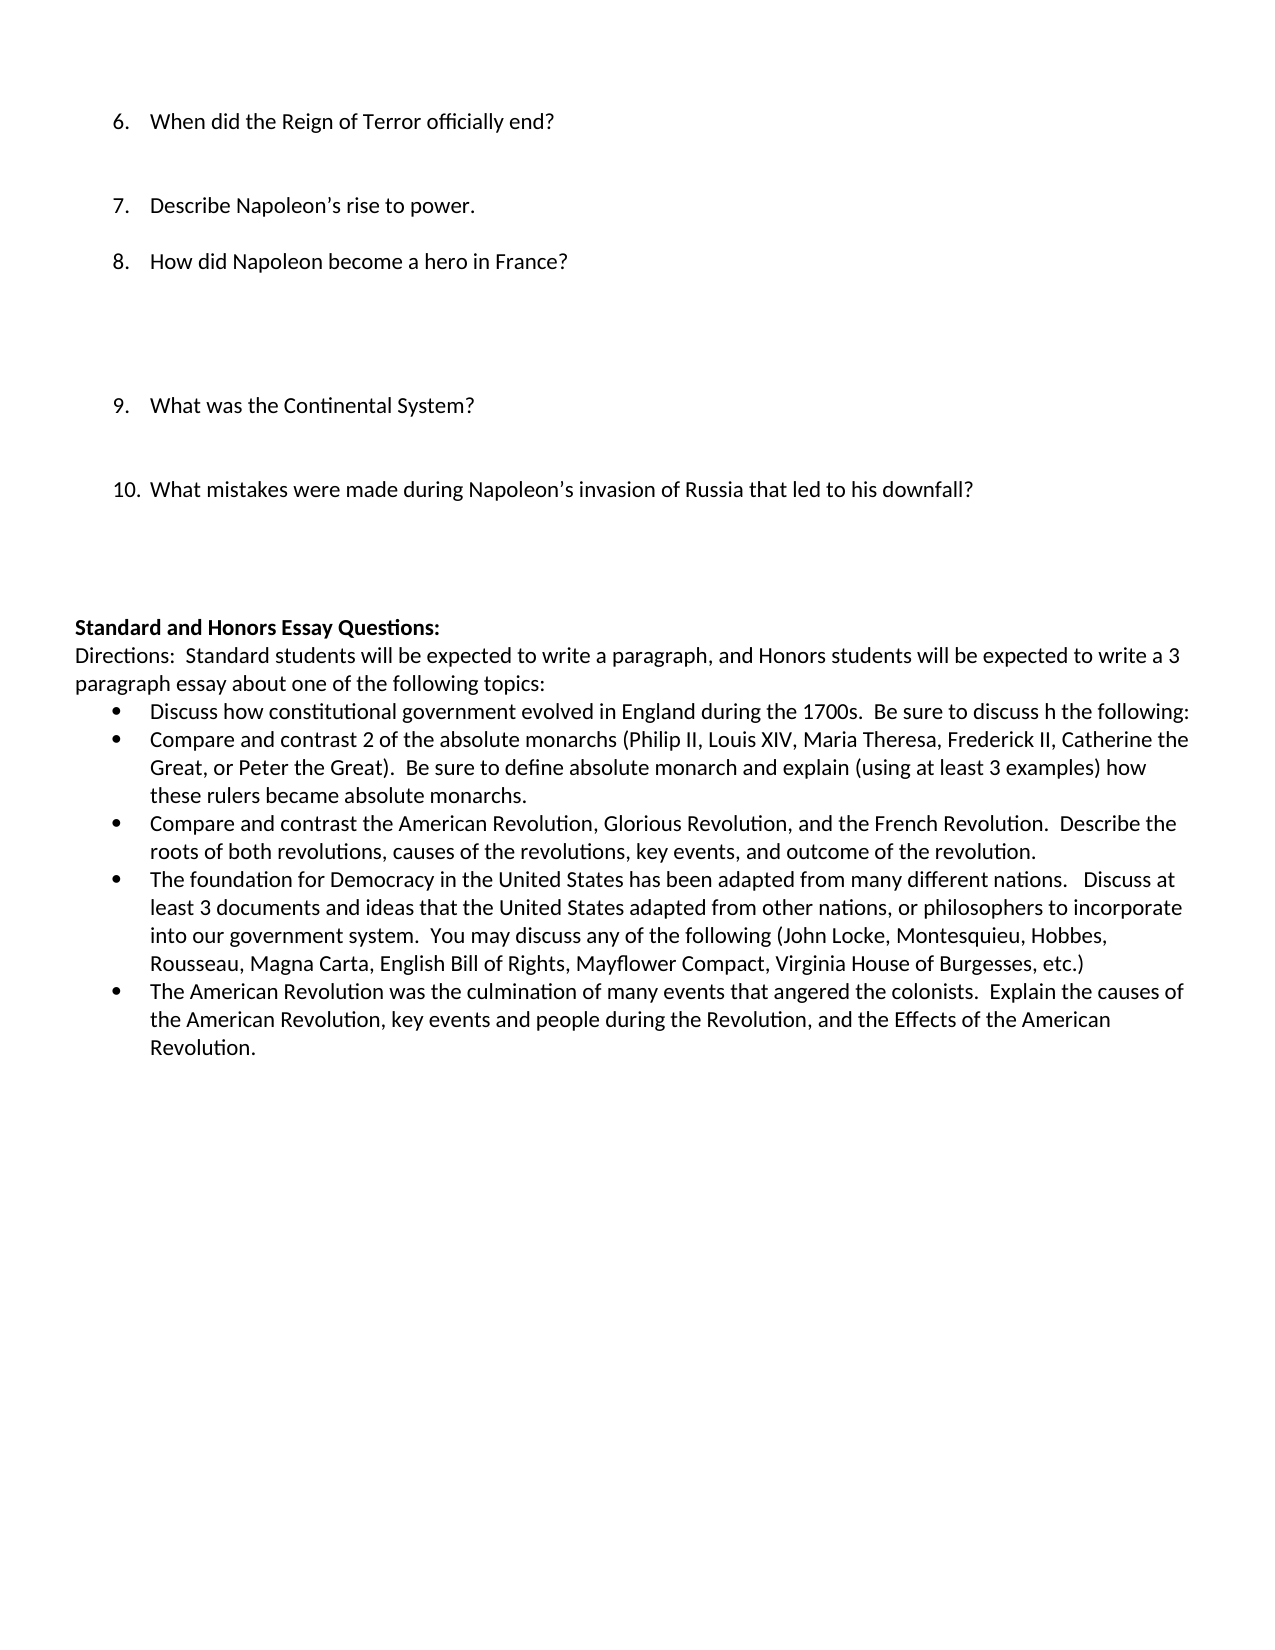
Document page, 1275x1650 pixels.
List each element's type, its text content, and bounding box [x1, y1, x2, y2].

list How did Napoleon become a hero in France? [112, 247, 1200, 275]
list What mistakes were made during Napoleon’s invasion of Russia that led to his downfall? [112, 476, 1200, 504]
list Discuss how constitutional government evolved in England during the 1700s. Be sure to discuss h the following: [112, 697, 1200, 725]
list The foundation for Democracy in the United States has been adapted from many different nations. Discuss at least 3 documents and ideas that the United States adapted from other nations, or philosophers to incorporate into our government system. You may discuss any of the following (John Locke, Montesquieu, Hobbes, Rousseau, Magna Carta, English Bill of Rights, Mayflower Compact, Virginia House of Burgesses, etc.) [112, 865, 1200, 977]
list The American Revolution was the culmination of many events that angered the colonists. Explain the causes of the American Revolution, key events and people during the Revolution, and the Effects of the American Revolution. [112, 977, 1200, 1061]
list When did the Reign of Terror officially end? [112, 107, 1200, 135]
list What was the Continental System? [112, 392, 1200, 419]
text Directions: Standard students will be expected to write a paragraph, and Honors students will be expected to write a 3 paragraph essay about one of the following topics: [75, 641, 1200, 697]
list Describe Napoleon’s rise to power. [112, 191, 1200, 219]
list Compare and contrast the American Revolution, Glorious Revolution, and the French Revolution. Describe the roots of both revolutions, causes of the revolutions, key events, and outcome of the revolution. [112, 809, 1200, 865]
list Compare and contrast 2 of the absolute monarchs (Philip II, Louis XIV, Maria Theresa, Frederick II, Catherine the Great, or Peter the Great). Be sure to define absolute monarch and explain (using at least 3 examples) how these rulers became absolute monarchs. [112, 725, 1200, 809]
text Standard and Honors Essay Questions: [75, 613, 1200, 641]
